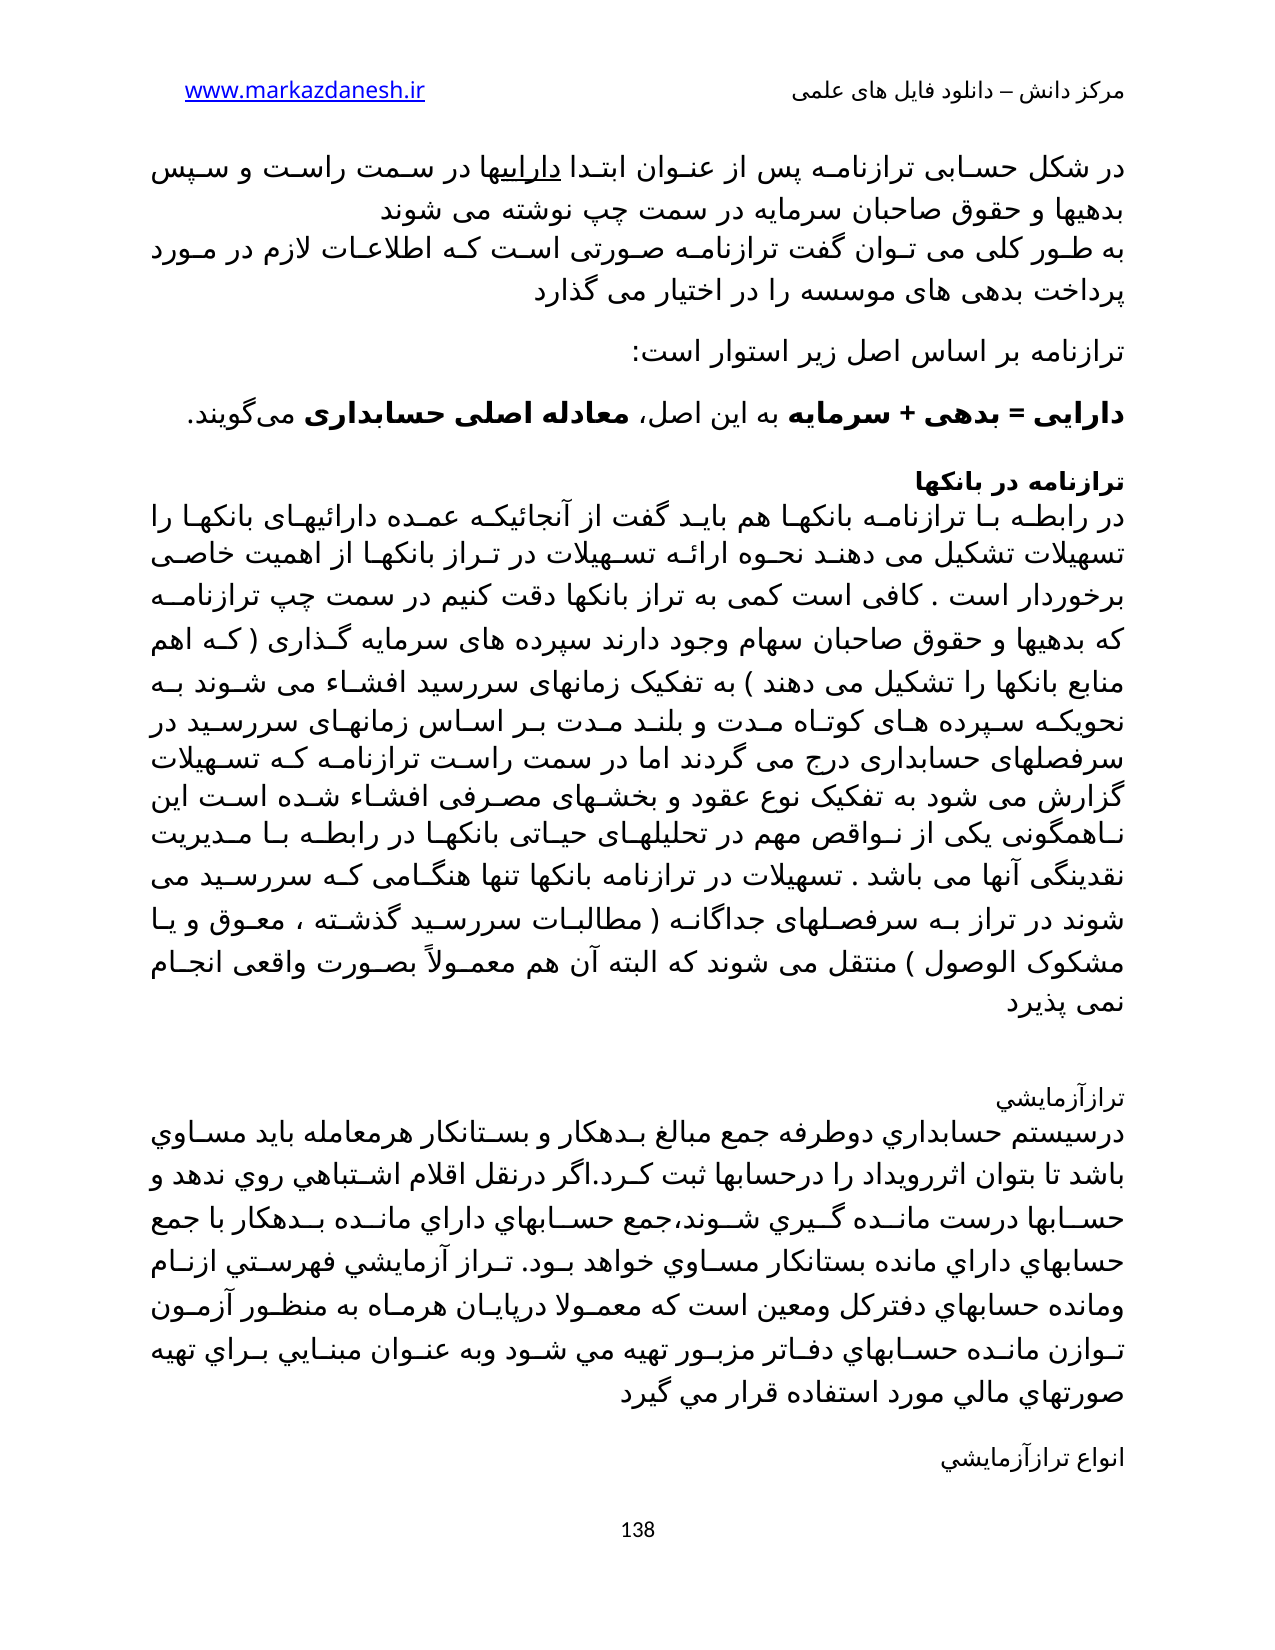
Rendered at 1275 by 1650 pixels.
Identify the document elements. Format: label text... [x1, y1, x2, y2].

text دارایی = بدهی + سرمایه به این اصل، معادله اصلی حسابداری می‌گویند. [150, 392, 1125, 432]
text ترازنامه در بانکها [150, 467, 1125, 496]
text به طور کلی می توان گفت ترازنامه صورتی است که اطلاعات لازم در مورد پرداخت بدهی های موسسه را در اختیار می گذارد [150, 232, 1125, 309]
text درسيستم حسابداري دوطرفه جمع مبالغ بدهکار و بستانکار هرمعامله بايد مساوي باشد تا بتوان اثررويداد را درحسابها ثبت کرد.اگر درنقل اقلام اشتباهي روي ندهد و حسابها درست مانده گيري شوند،جمع حسابهاي داراي مانده بدهکار با جمع حسابهاي داراي مانده بستانکار مساوي خواهد بود. تراز آزمايشي فهرستي ازنام ومانده حسابهاي دفترکل ومعين است که معمولا درپايان هرماه به منظور آزمون توازن مانده حسابهاي دفاتر مزبور تهيه مي شود وبه عنوان مبنايي براي تهيه صورتهاي مالي مورد استفاده قرار مي گيرد [150, 1116, 1125, 1411]
text ترازنامه بر اساس اصل زیر استوار است: [150, 334, 1125, 368]
text انواع ترازآزمايشي [150, 1443, 1125, 1472]
text در شکل حسابی ترازنامه پس از عنوان ابتدا داراییها در سمت راست و سپس بدهیها و حقوق صاحبان سرمایه در سمت چپ نوشته می شوند [150, 150, 1125, 228]
text در رابطه با ترازنامه بانکها هم باید گفت از آنجائیکه عمده دارائیهای بانکها را تسهیلات تشکیل می دهند نحوه ارائه تسهیلات در تراز بانکها از اهمیت خاصی برخوردار است . کافی است کمی به تراز بانکها دقت کنیم در سمت چپ ترازنامه که بدهیها و حقوق صاحبان سهام وجود دارند سپرده های سرمایه گذاری ( که اهم منابع بانکها را تشکیل می دهند ) به تفکیک زمانهای سررسید افشاء می شوند به نحویکه سپرده های کوتاه مدت و بلند مدت بر اساس زمانهای سررسید در سرفصلهای حسابداری درج می گردند اما در سمت راست ترازنامه که تسهیلات گزارش می شود به تفکیک نوع عقود و بخشهای مصرفی افشاء شده است این ناهمگونی یکی از نواقص مهم در تحلیلهای حیاتی بانکها در رابطه با مدیریت نقدینگی آنها می باشد . تسهیلات در ترازنامه بانکها تنها هنگامی که سررسید می شوند در تراز به سرفصلهای جداگانه ( مطالبات سررسید گذشته ، معوق و یا مشکوک الوصول ) منتقل می شوند که البته آن هم معمولاً بصورت واقعی انجام نمی پذیرد [150, 499, 1125, 1019]
text ترازآزمايشي [150, 1083, 1125, 1113]
